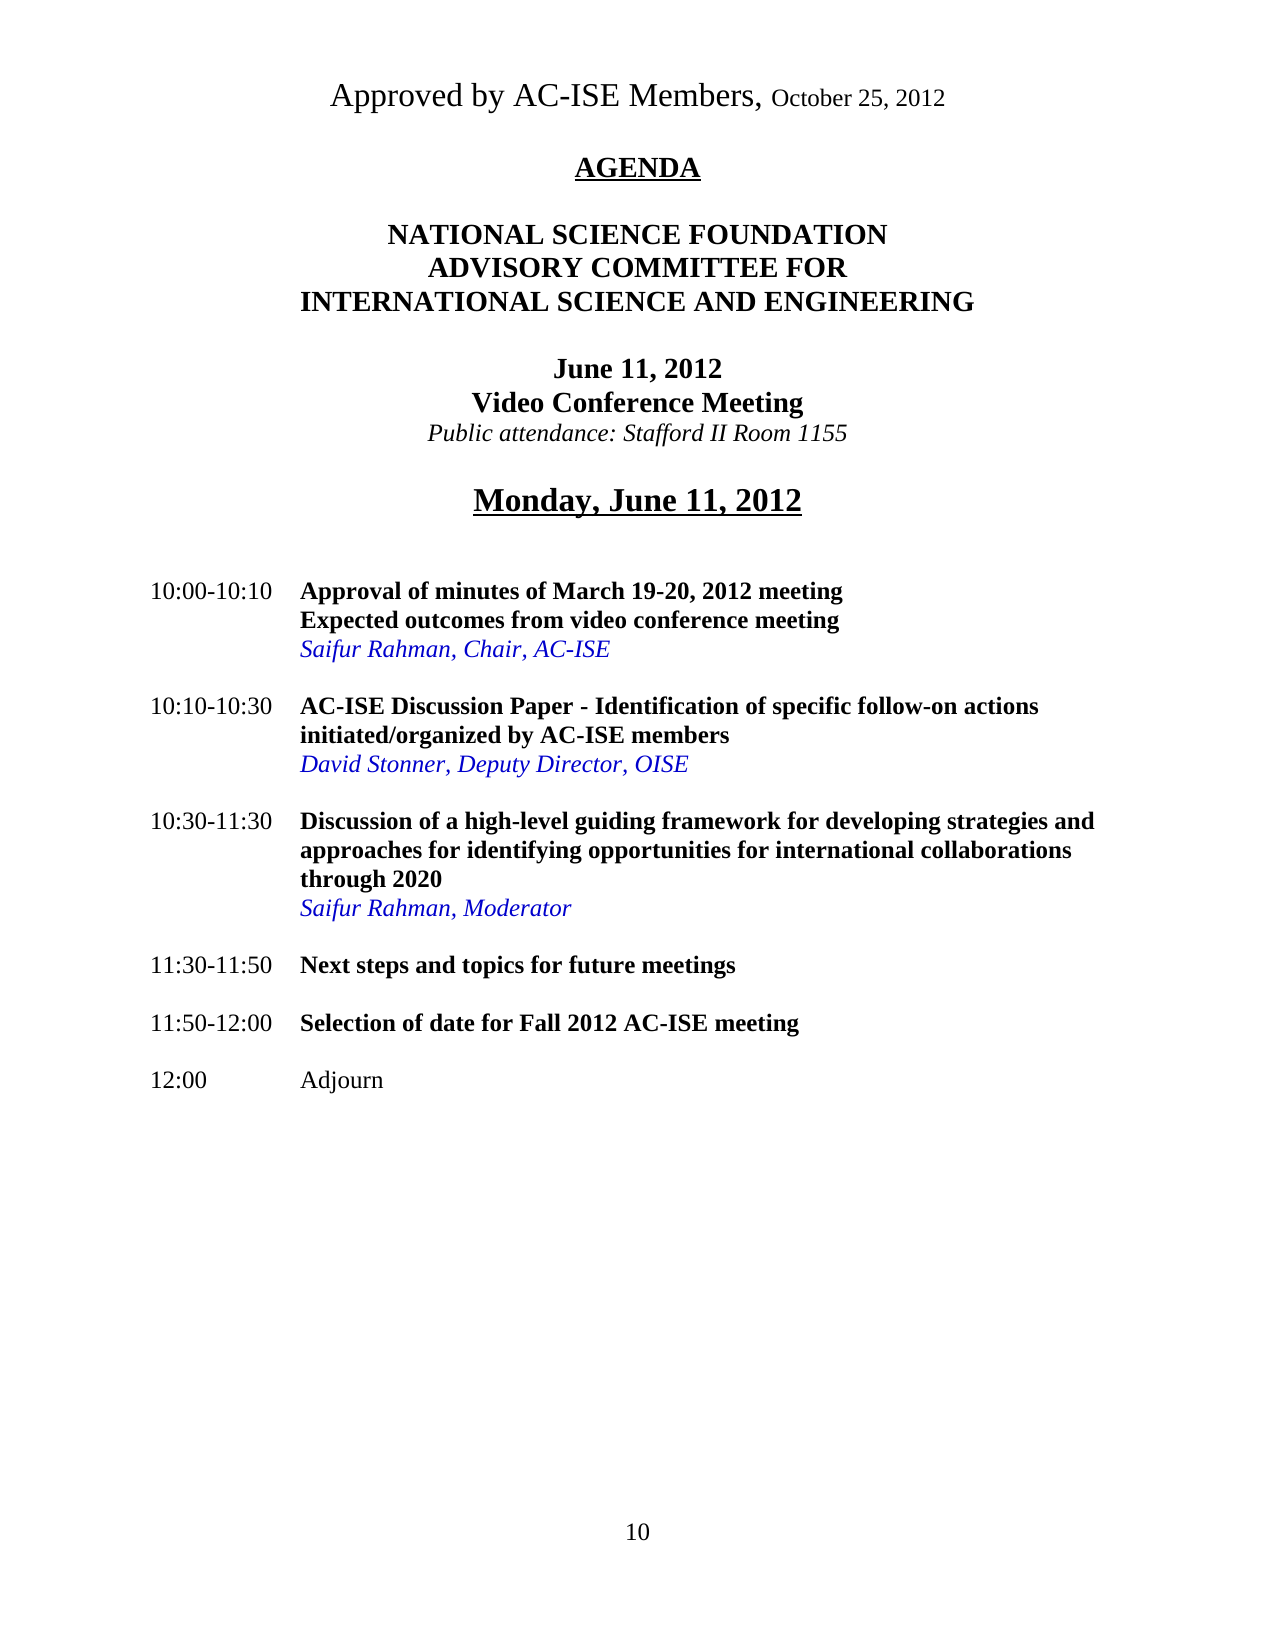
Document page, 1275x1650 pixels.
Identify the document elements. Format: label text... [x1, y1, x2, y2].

text Video Conference Meeting [150, 385, 1125, 418]
text 11:50-12:00 Selection of date for Fall 2012 AC-ISE meeting [150, 1008, 1125, 1036]
text Saifur Rahman, Moderator [300, 893, 1125, 921]
text 10:30-11:30 Discussion of a high-level guiding framework for developing strategies and approaches for identifying opportunities for international collaborations through 2020 [150, 806, 1125, 893]
text 10:10-10:30 AC-ISE Discussion Paper - Identification of specific follow-on actions initiated/organized by AC-ISE members [150, 691, 1125, 749]
text David Stonner, Deputy Director, OISE [300, 749, 1125, 778]
text Public attendance: Stafford II Room 1155 [150, 418, 1125, 447]
text 11:30-11:50 Next steps and topics for future meetings [150, 950, 1125, 979]
text 12:00 Adjourn [150, 1065, 1125, 1094]
text ADVISORY COMMITTEE FOR [150, 251, 1125, 284]
text Monday, June 11, 2012 [150, 481, 1125, 519]
text 10:00-10:10 Approval of minutes of March 19-20, 2012 meeting [150, 576, 1125, 605]
text Saifur Rahman, Chair, AC-ISE [225, 634, 1125, 663]
text AGENDA [150, 150, 1125, 183]
text NATIONAL SCIENCE FOUNDATION [150, 217, 1125, 251]
text INTERNATIONAL SCIENCE AND ENGINEERING [150, 284, 1125, 318]
text Expected outcomes from video conference meeting [225, 605, 1125, 634]
text June 11, 2012 [150, 351, 1125, 385]
